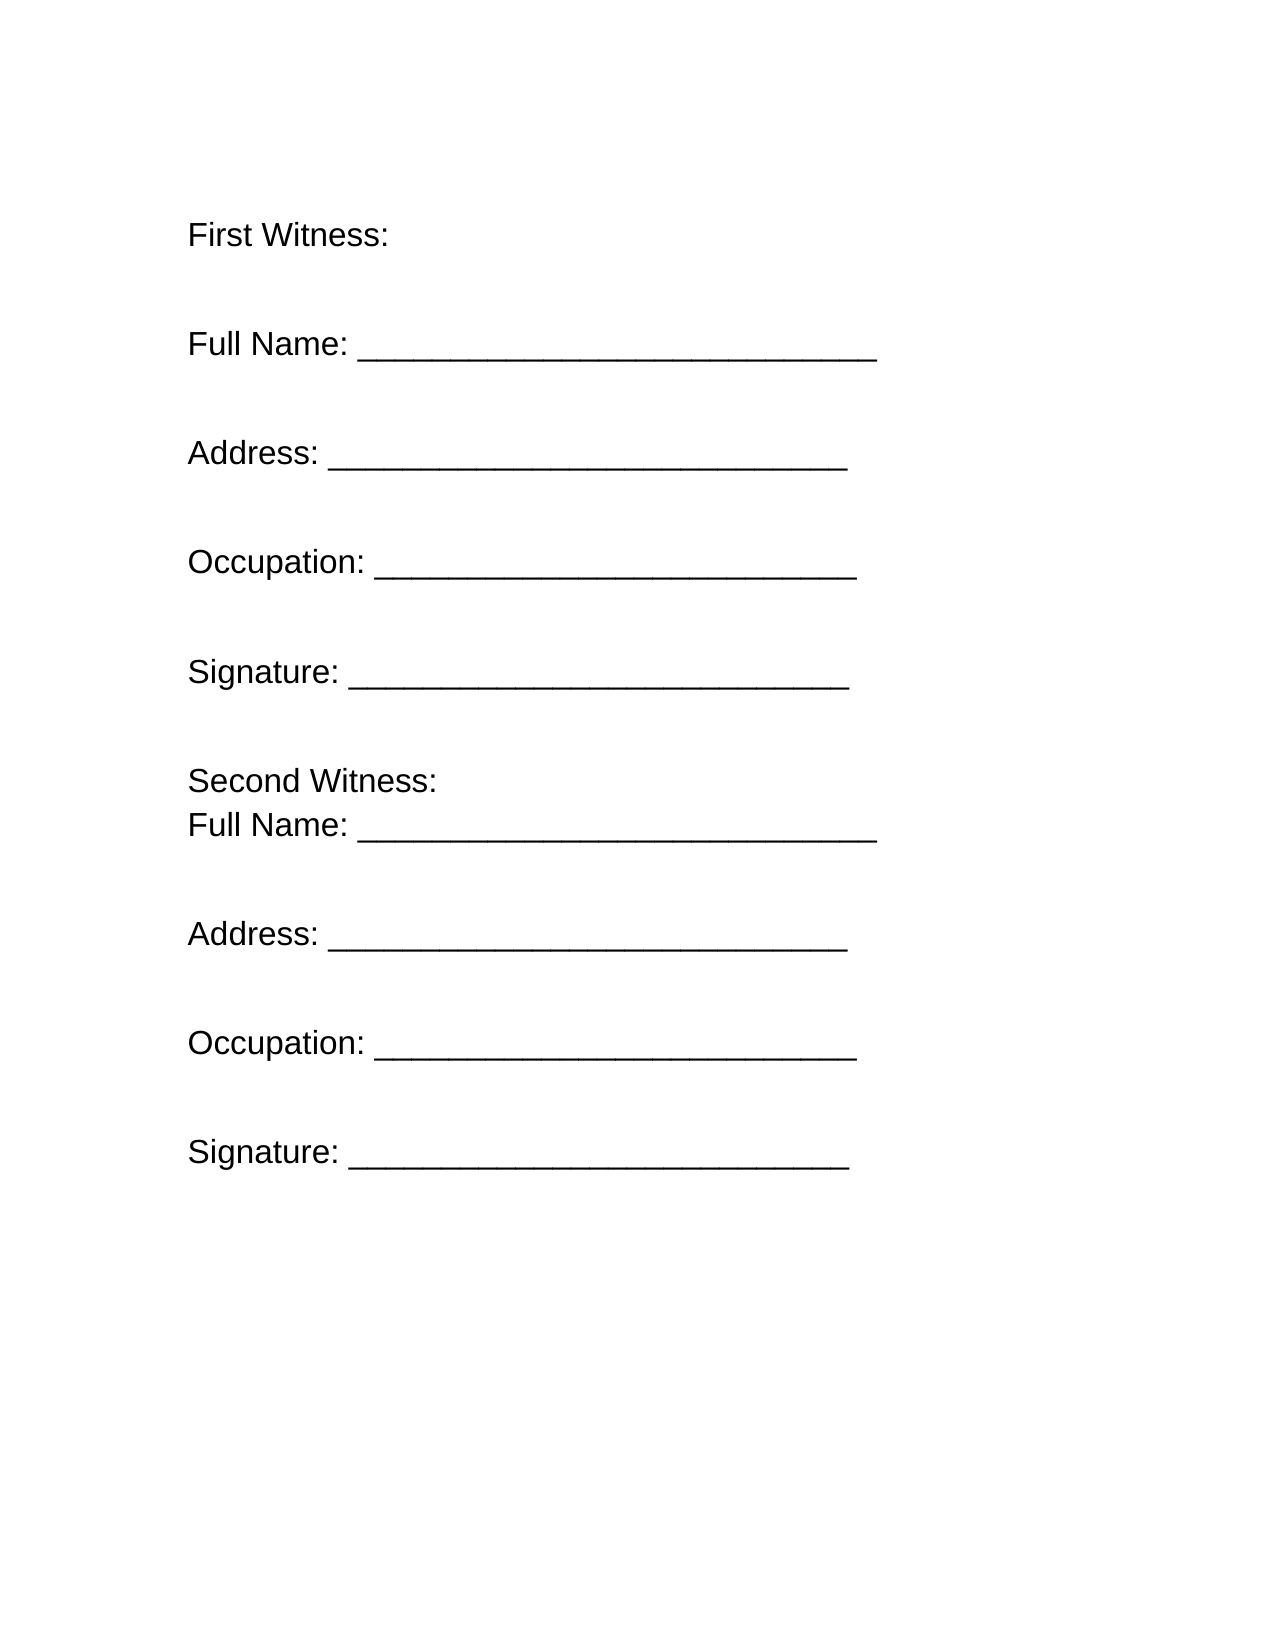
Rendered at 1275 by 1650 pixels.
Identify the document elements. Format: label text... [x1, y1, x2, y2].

text Occupation: __________________________ [187, 979, 1087, 1062]
text First Witness: [187, 215, 1087, 253]
text Occupation: __________________________ [187, 498, 1087, 581]
text Address: ____________________________ [187, 870, 1087, 953]
text Signature: ___________________________ [187, 1088, 1087, 1171]
text Address: ____________________________ [187, 389, 1087, 472]
text Second Witness: Full Name: ____________________________ [187, 717, 1087, 843]
text Full Name: ____________________________ [187, 280, 1087, 363]
text Signature: ___________________________ [187, 607, 1087, 690]
